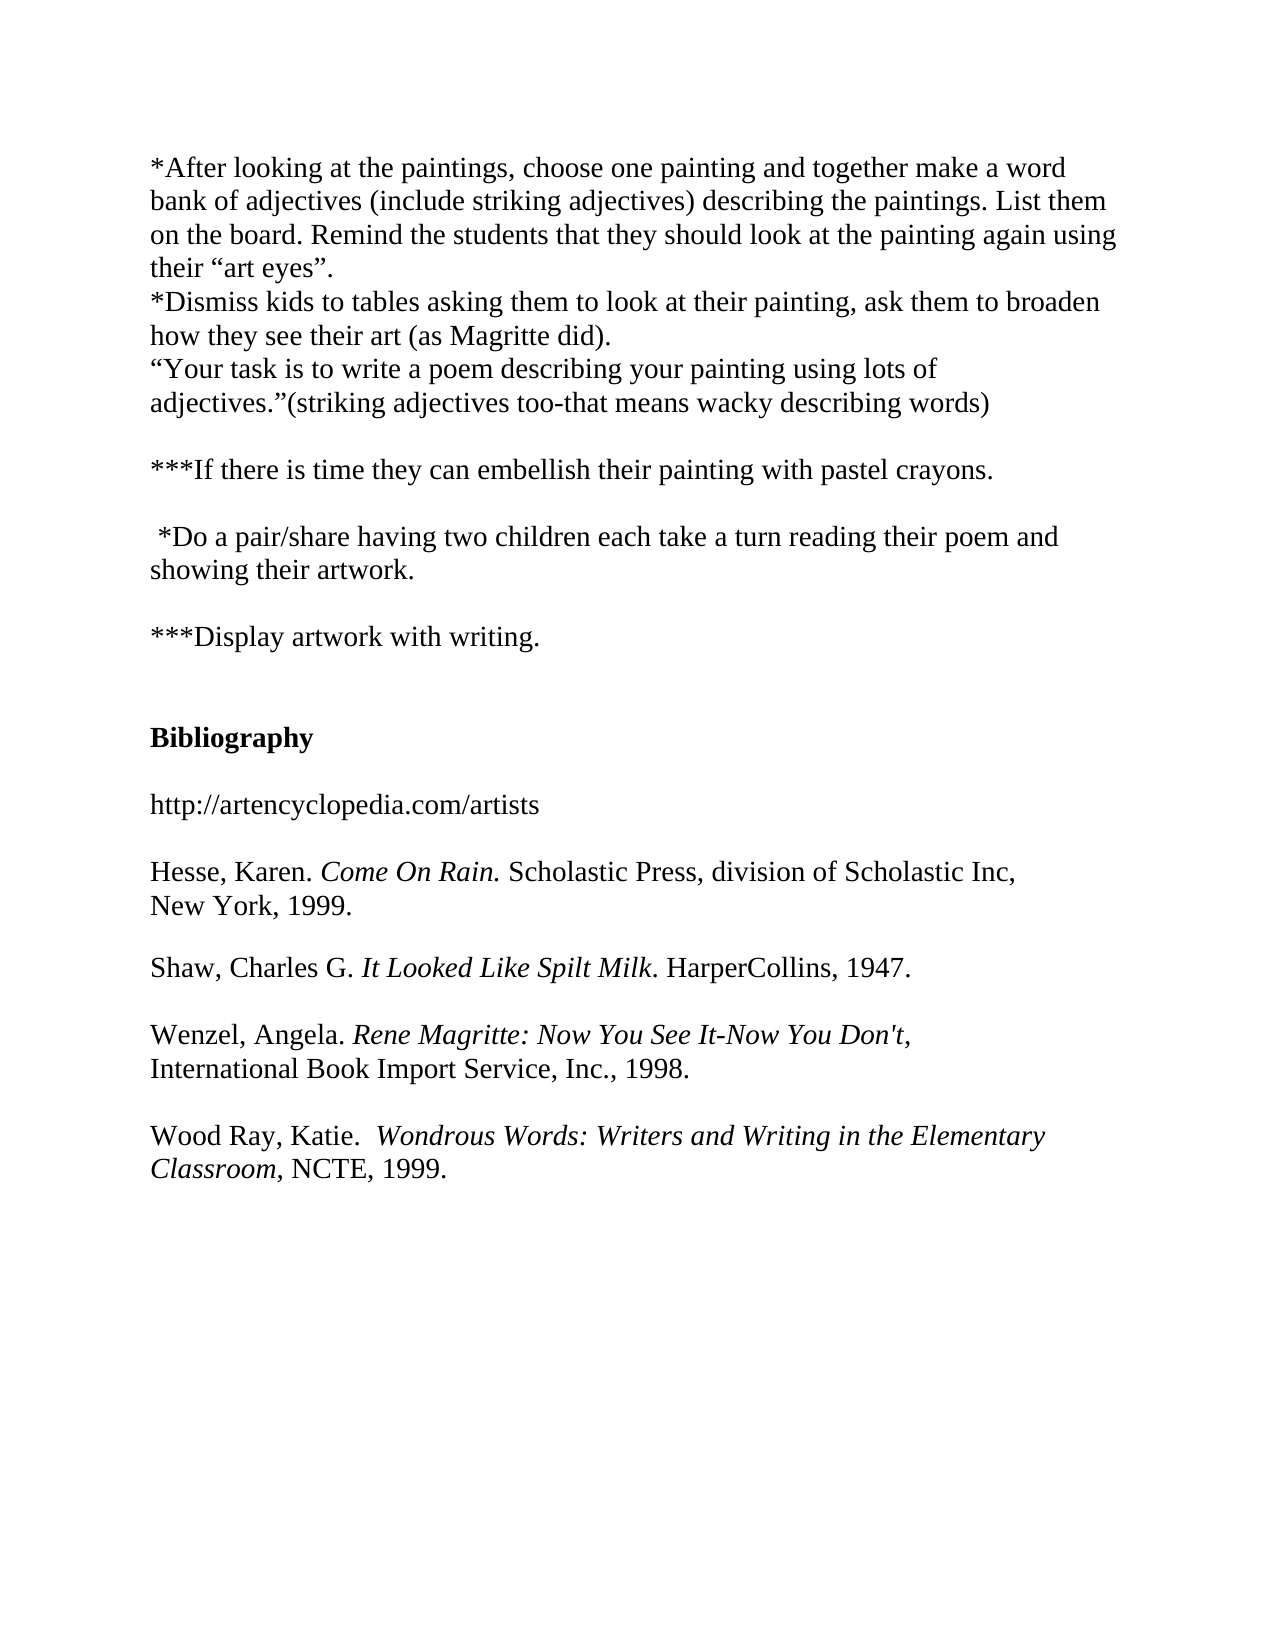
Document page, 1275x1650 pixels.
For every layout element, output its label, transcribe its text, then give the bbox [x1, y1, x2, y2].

text Hesse, Karen. Come On Rain. Scholastic Press, division of Scholastic Inc, [150, 854, 1125, 888]
text Wood Ray, Katie. Wondrous Words: Writers and Writing in the Elementary Classroom, NCTE, 1999. [150, 1118, 1125, 1185]
text ***If there is time they can embellish their painting with pastel crayons. [150, 452, 1125, 485]
text *Do a pair/share having two children each take a turn reading their poem and showing their artwork. [150, 519, 1125, 586]
text Bibliography [150, 720, 1125, 754]
text ***Display artwork with writing. [150, 619, 1125, 653]
text “Your task is to write a poem describing your painting using lots of adjectives.”(striking adjectives too-that means wacky describing words) [150, 351, 1125, 418]
text Shaw, Charles G. It Looked Like Spilt Milk. HarperCollins, 1947. [150, 950, 1125, 984]
text *Dismiss kids to tables asking them to look at their painting, ask them to broaden how they see their art (as Magritte did). [150, 284, 1125, 351]
text Wenzel, Angela. Rene Magritte: Now You See It-Now You Don't, International Book Import Service, Inc., 1998. [150, 1017, 1125, 1084]
text New York, 1999. [150, 888, 1125, 921]
text *After looking at the paintings, choose one painting and together make a word bank of adjectives (include striking adjectives) describing the paintings. List them on the board. Remind the students that they should look at the painting again using their “art eyes”. [150, 150, 1125, 284]
text http://artencyclopedia.com/artists [150, 787, 1125, 821]
